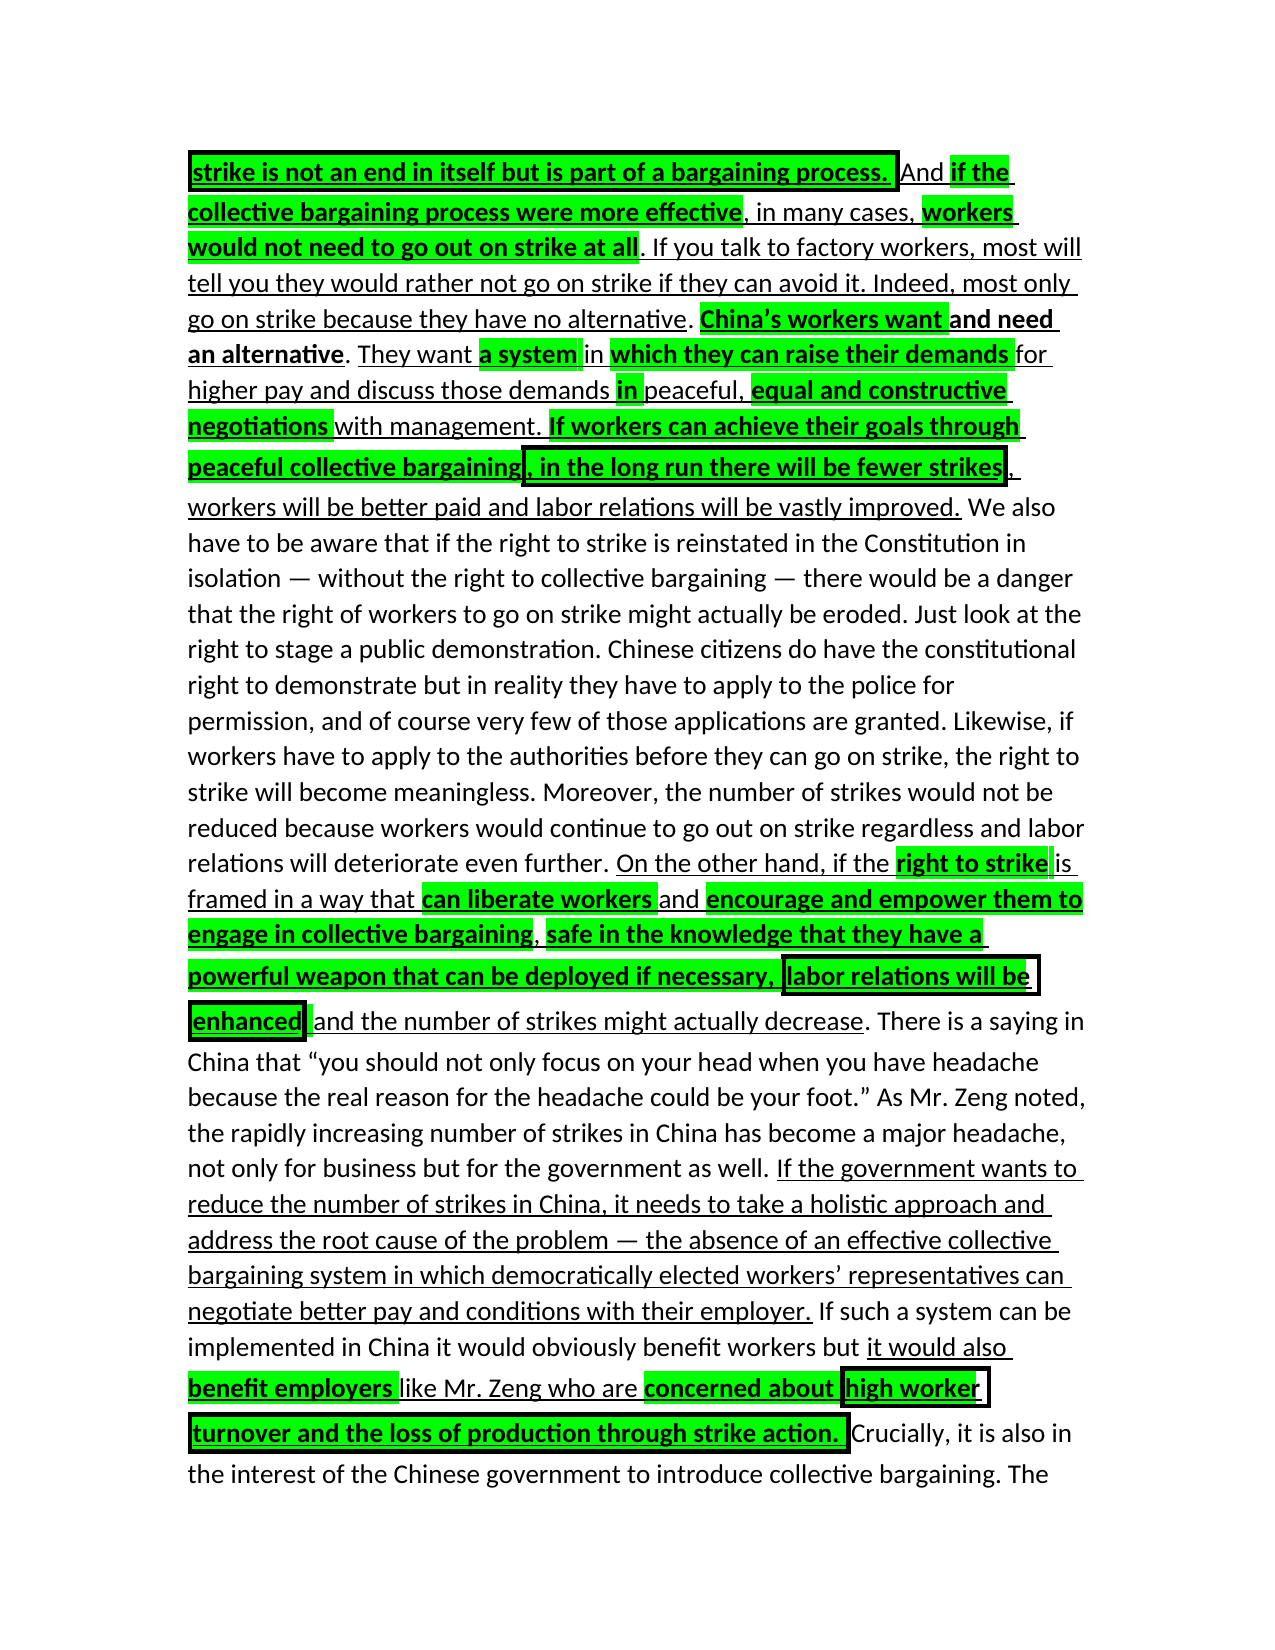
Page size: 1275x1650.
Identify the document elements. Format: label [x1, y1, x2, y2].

text [187, 150, 1087, 1490]
